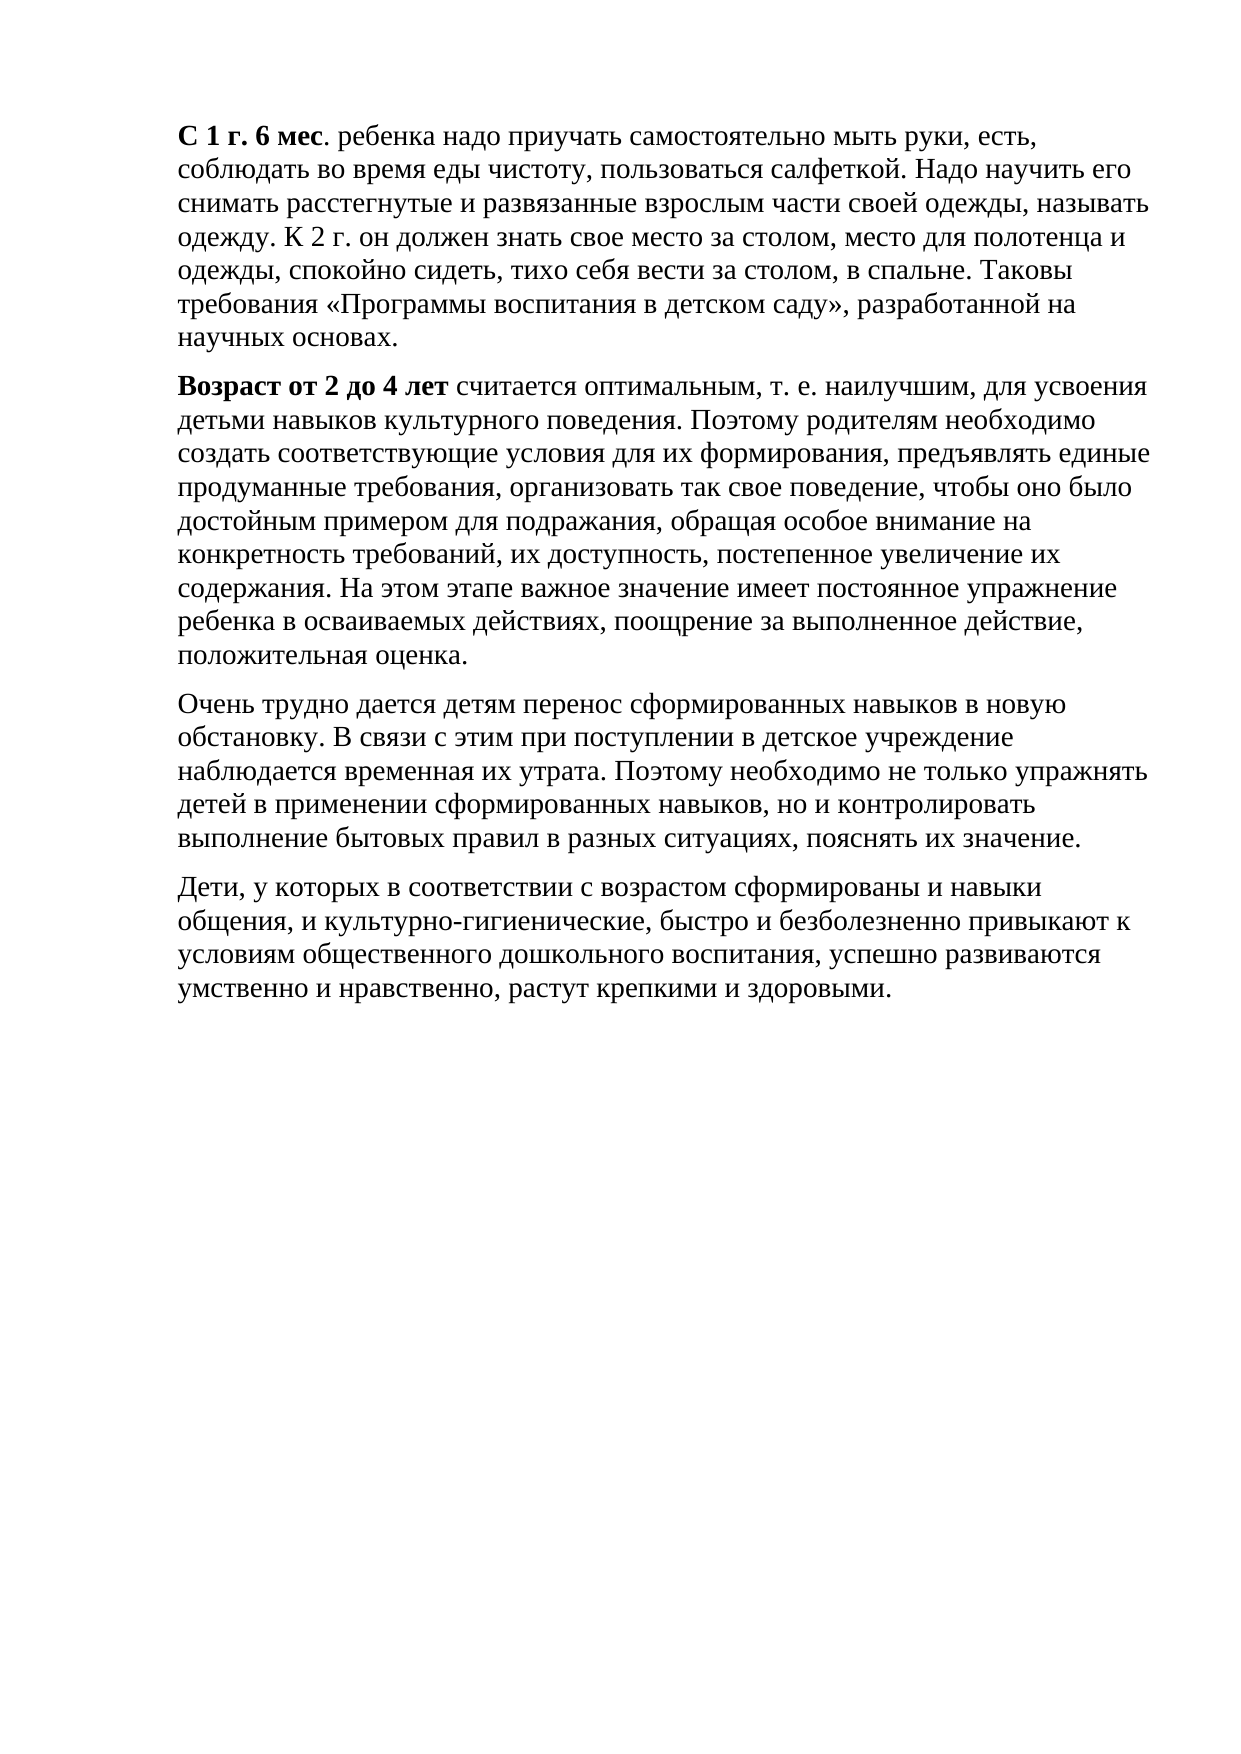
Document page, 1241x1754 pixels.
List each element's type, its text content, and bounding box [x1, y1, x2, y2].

text Дети, у которых в соответствии с возрастом сформированы и навыки общения, и культурно-гигиенические, быстро и безболезненно привыкают к условиям общественного дошкольного воспитания, успешно развиваются умственно и нравственно, растут крепкими и здоровыми. [177, 869, 1152, 1003]
text С 1 г. 6 мес. ребенка надо приучать самостоятельно мыть руки, есть, соблюдать во время еды чистоту, пользоваться салфеткой. Надо научить его снимать расстегнутые и развязанные взрослым части своей одежды, называть одежду. К 2 г. он должен знать свое место за столом, место для полотенца и одежды, спокойно сидеть, тихо себя вести за столом, в спальне. Таковы требования «Программы воспитания в детском саду», разработанной на научных основах. [177, 118, 1152, 353]
text Очень трудно дается детям перенос сформированных навыков в новую обстановку. В связи с этим при поступлении в детское учреждение наблюдается временная их утрата. Поэтому необходимо не только упражнять детей в применении сформированных навыков, но и контролировать выполнение бытовых правил в разных ситуациях, пояснять их значение. [177, 686, 1152, 854]
text Возраст от 2 до 4 лет считается оптимальным, т. е. наилучшим, для усвоения детьми навыков культурного поведения. Поэтому родителям необходимо создать соответствующие условия для их формирования, предъявлять единые продуманные требования, организовать так свое поведение, чтобы оно было достойным примером для подражания, обращая особое внимание на конкретность требований, их доступность, постепенное увеличение их содержания. На этом этапе важное значение имеет постоянное упражнение ребенка в осваиваемых действиях, поощрение за выполненное действие, положительная оценка. [177, 368, 1152, 670]
